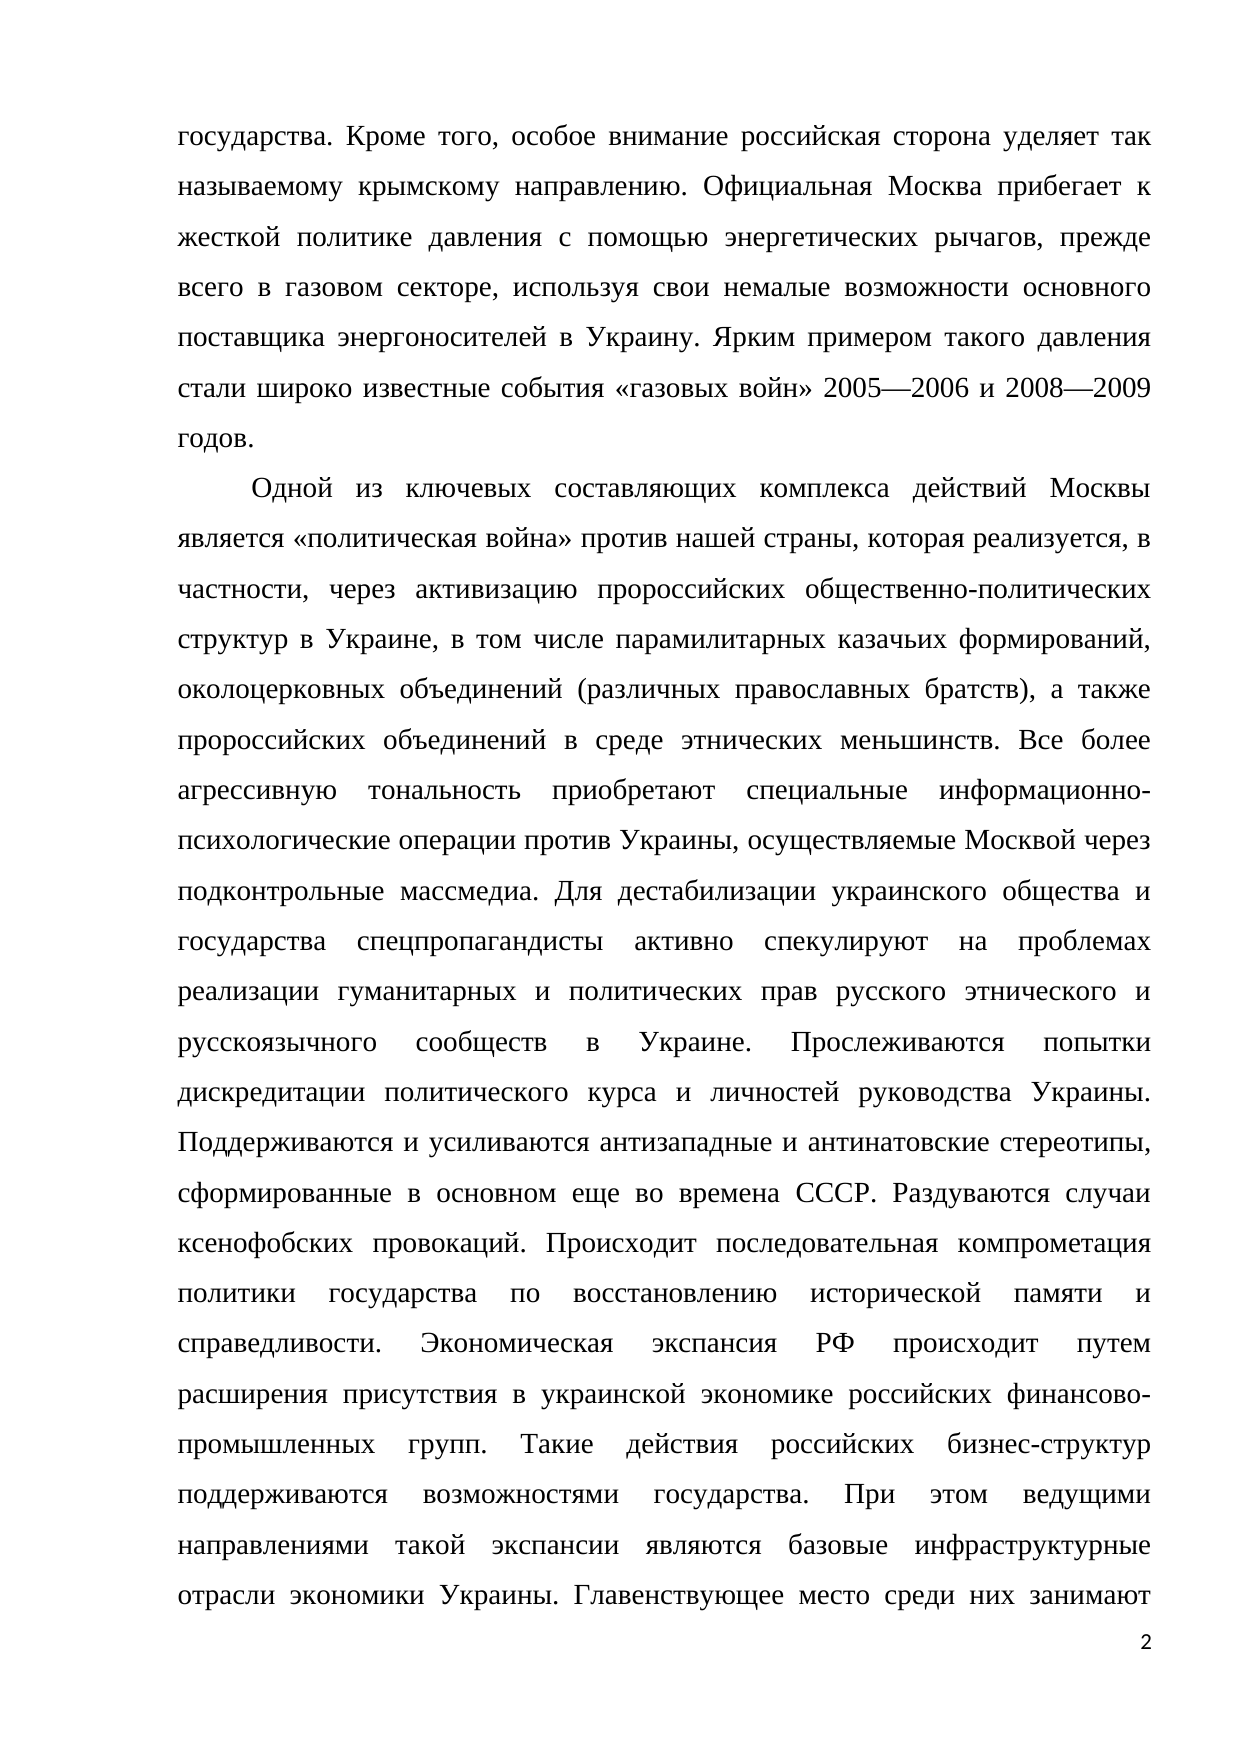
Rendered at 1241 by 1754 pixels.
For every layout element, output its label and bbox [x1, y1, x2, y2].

text [177, 470, 1152, 1611]
text [177, 118, 1152, 453]
